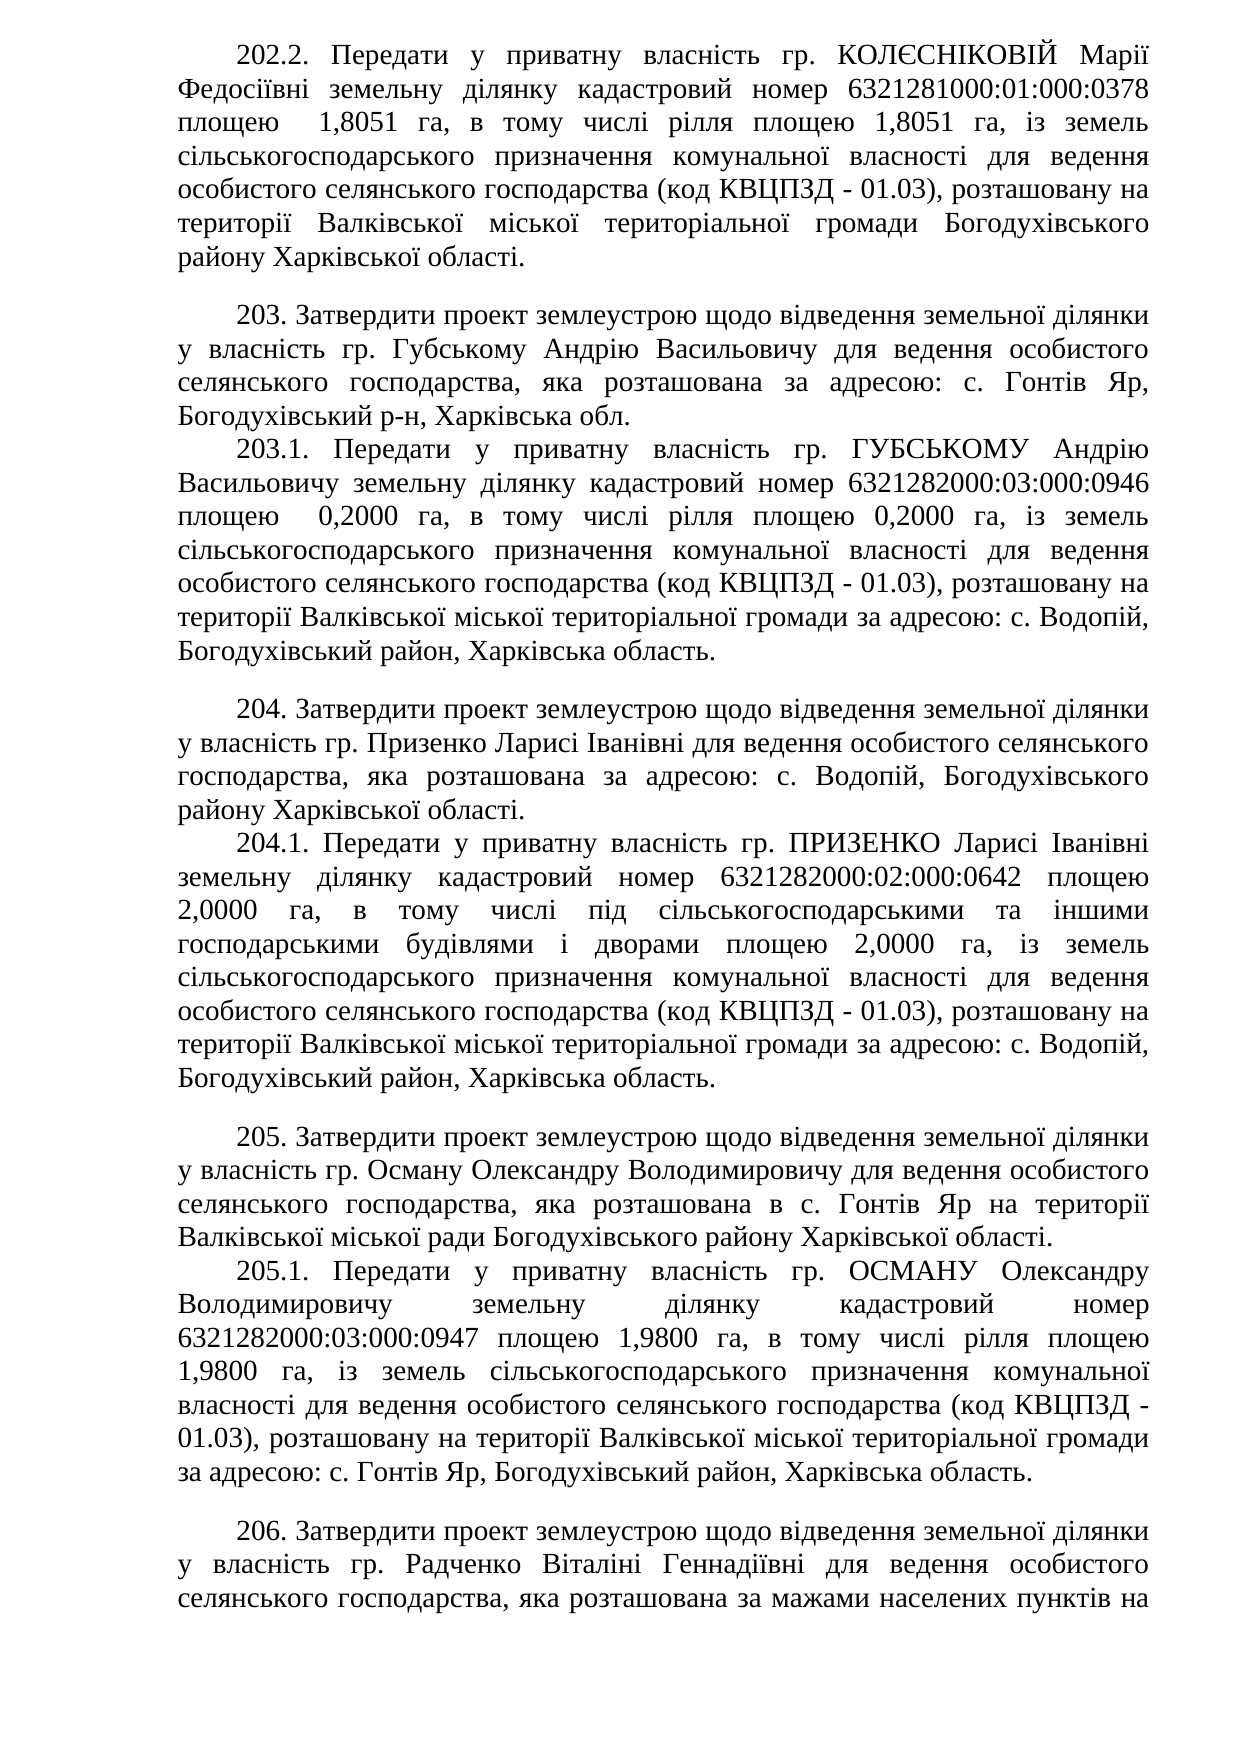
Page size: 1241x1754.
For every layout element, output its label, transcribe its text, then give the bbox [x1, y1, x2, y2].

text 204. Затвердити проект землеустрою щодо відведення земельної ділянки у власність гр. Призенко Ларисі Іванівні для ведення особистого селянського господарства, яка розташована за адресою: с. Водопій, Богодухівського району Харківської області. [177, 691, 1150, 825]
text 202.2. Передати у приватну власність гр. КОЛЄСНІКОВІЙ Марії Федосіївні земельну ділянку кадастровий номер 6321281000:01:000:0378 площею 1,8051 га, в тому числі рілля площею 1,8051 га, із земель сільськогосподарського призначення комунальної власності для ведення особистого селянського господарства (код КВЦПЗД - 01.03), розташовану на території Валківської міської територіальної громади Богодухівського району Харківської області. [177, 37, 1150, 272]
text 204.1. Передати у приватну власність гр. ПРИЗЕНКО Ларисі Іванівні земельну ділянку кадастровий номер 6321282000:02:000:0642 площею 2,0000 га, в тому числі під сільськогосподарськими та іншими господарськими будівлями і дворами площею 2,0000 га, із земель сільськогосподарського призначення комунальної власності для ведення особистого селянського господарства (код КВЦПЗД - 01.03), розташовану на території Валківської міської територіальної громади за адресою: с. Водопій, Богодухівський район, Харківська область. [177, 825, 1150, 1094]
text 203.1. Передати у приватну власність гр. ГУБСЬКОМУ Андрію Васильовичу земельну ділянку кадастровий номер 6321282000:03:000:0946 площею 0,2000 га, в тому числі рілля площею 0,2000 га, із земель сільськогосподарського призначення комунальної власності для ведення особистого селянського господарства (код КВЦПЗД - 01.03), розташовану на території Валківської міської територіальної громади за адресою: с. Водопій, Богодухівський район, Харківська область. [177, 431, 1150, 666]
text 203. Затвердити проект землеустрою щодо відведення земельної ділянки у власність гр. Губському Андрію Васильовичу для ведення особистого селянського господарства, яка розташована за адресою: с. Гонтів Яр, Богодухівський р-н, Харківська обл. [177, 297, 1150, 431]
text 205.1. Передати у приватну власність гр. ОСМАНУ Олександру Володимировичу земельну ділянку кадастровий номер 6321282000:03:000:0947 площею 1,9800 га, в тому числі рілля площею 1,9800 га, із земель сільськогосподарського призначення комунальної власності для ведення особистого селянського господарства (код КВЦПЗД - 01.03), розташовану на території Валківської міської територіальної громади за адресою: с. Гонтів Яр, Богодухівський район, Харківська область. [177, 1253, 1150, 1488]
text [177, 1513, 1150, 1613]
text 205. Затвердити проект землеустрою щодо відведення земельної ділянки у власність гр. Осману Олександру Володимировичу для ведення особистого селянського господарства, яка розташована в с. Гонтів Яр на території Валківської міської ради Богодухівського району Харківської області. [177, 1119, 1150, 1253]
